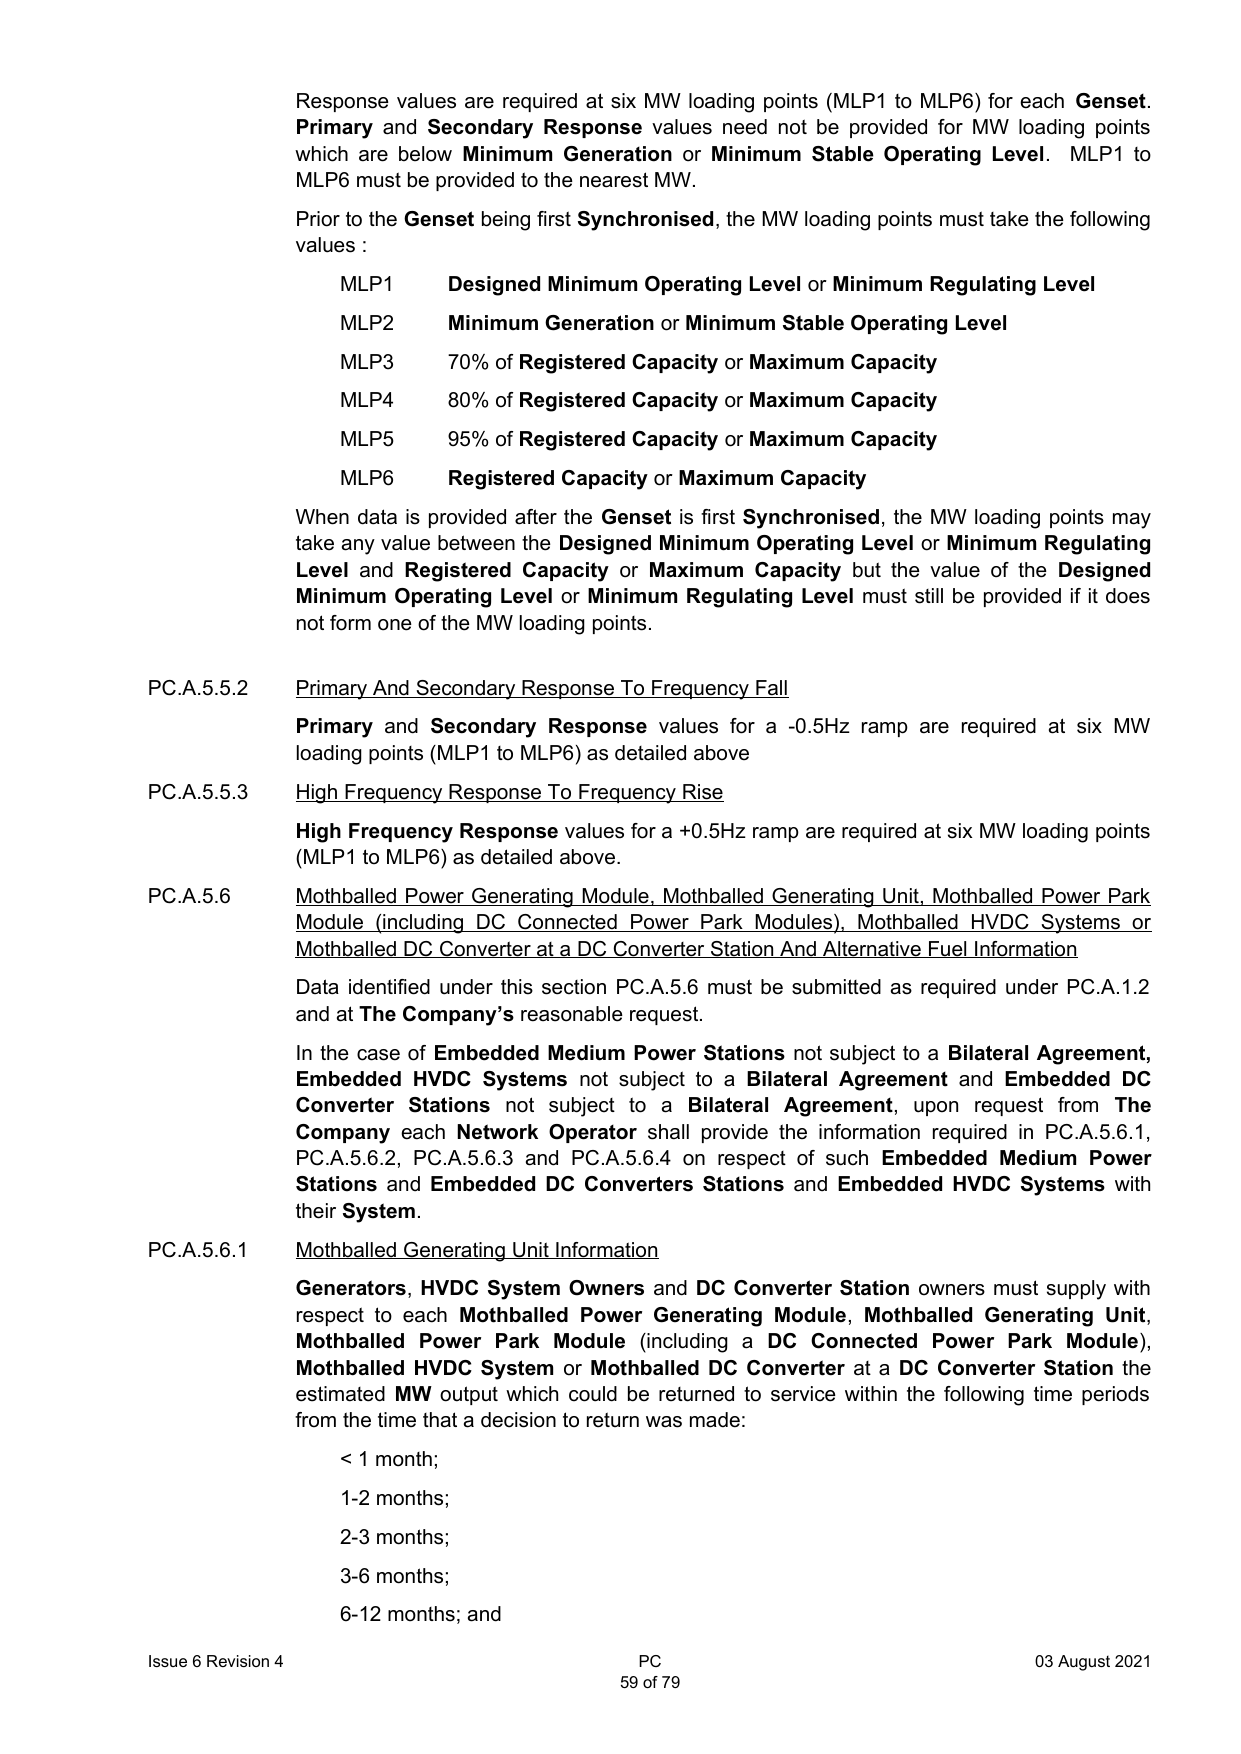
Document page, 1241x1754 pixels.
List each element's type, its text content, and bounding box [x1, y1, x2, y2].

text PC.A.5.6 Mothballed Power Generating Module, Mothballed Generating Unit, Mothballed Power Park Module (including DC Connected Power Park Modules), Mothballed HVDC Systems or Mothballed DC Converter at a DC Converter Station And Alternative Fuel Information [148, 884, 1152, 960]
text Prior to the Genset being first Synchronised, the MW loading points must take the following values : [148, 207, 1152, 257]
text PC.A.5.5.2 Primary And Secondary Response To Frequency Fall [148, 676, 1152, 699]
text Generators, HVDC System Owners and DC Converter Station owners must supply with respect to each Mothballed Power Generating Module, Mothballed Generating Unit, Mothballed Power Park Module (including a DC Connected Power Park Module), Mothballed HVDC System or Mothballed DC Converter at a DC Converter Station the estimated MW output which could be returned to service within the following time periods from the time that a decision to return was made: [148, 1276, 1152, 1432]
text MLP4 80% of Registered Capacity or Maximum Capacity [295, 388, 1152, 412]
text < 1 month; [340, 1447, 1152, 1471]
text In the case of Embedded Medium Power Stations not subject to a Bilateral Agreement, Embedded HVDC Systems not subject to a Bilateral Agreement and Embedded DC Converter Stations not subject to a Bilateral Agreement, upon request from The Company each Network Operator shall provide the information required in PC.A.5.6.1, PC.A.5.6.2, PC.A.5.6.3 and PC.A.5.6.4 on respect of such Embedded Medium Power Stations and Embedded DC Converters Stations and Embedded HVDC Systems with their System. [148, 1040, 1152, 1222]
text 1-2 months; [340, 1486, 1152, 1510]
text Data identified under this section PC.A.5.6 must be submitted as required under PC.A.1.2 and at The Company’s reasonable request. [148, 975, 1152, 1026]
text MLP2 Minimum Generation or Minimum Stable Operating Level [295, 311, 1152, 334]
text 2-3 months; [340, 1524, 1152, 1548]
text When data is provided after the Genset is first Synchronised, the MW loading points may take any value between the Designed Minimum Operating Level or Minimum Regulating Level and Registered Capacity or Maximum Capacity but the value of the Designed Minimum Operating Level or Minimum Regulating Level must still be provided if it does not form one of the MW loading points. [148, 505, 1152, 634]
text 6-12 months; and [340, 1602, 1152, 1626]
text PC.A.5.5.3 High Frequency Response To Frequency Rise [148, 779, 1152, 803]
text MLP3 70% of Registered Capacity or Maximum Capacity [295, 349, 1152, 373]
text MLP1 Designed Minimum Operating Level or Minimum Regulating Level [295, 272, 1152, 296]
text PC.A.5.6.1 Mothballed Generating Unit Information [148, 1237, 1152, 1261]
text MLP6 Registered Capacity or Maximum Capacity [295, 466, 1152, 490]
text Primary and Secondary Response values for a -0.5Hz ramp are required at six MW loading points (MLP1 to MLP6) as detailed above [148, 714, 1152, 765]
text High Frequency Response values for a +0.5Hz ramp are required at six MW loading points (MLP1 to MLP6) as detailed above. [148, 818, 1152, 869]
text Response values are required at six MW loading points (MLP1 to MLP6) for each Genset. Primary and Secondary Response values need not be provided for MW loading points which are below Minimum Generation or Minimum Stable Operating Level. MLP1 to MLP6 must be provided to the nearest MW. [148, 89, 1152, 192]
text MLP5 95% of Registered Capacity or Maximum Capacity [295, 427, 1152, 451]
text 3-6 months; [340, 1563, 1152, 1587]
